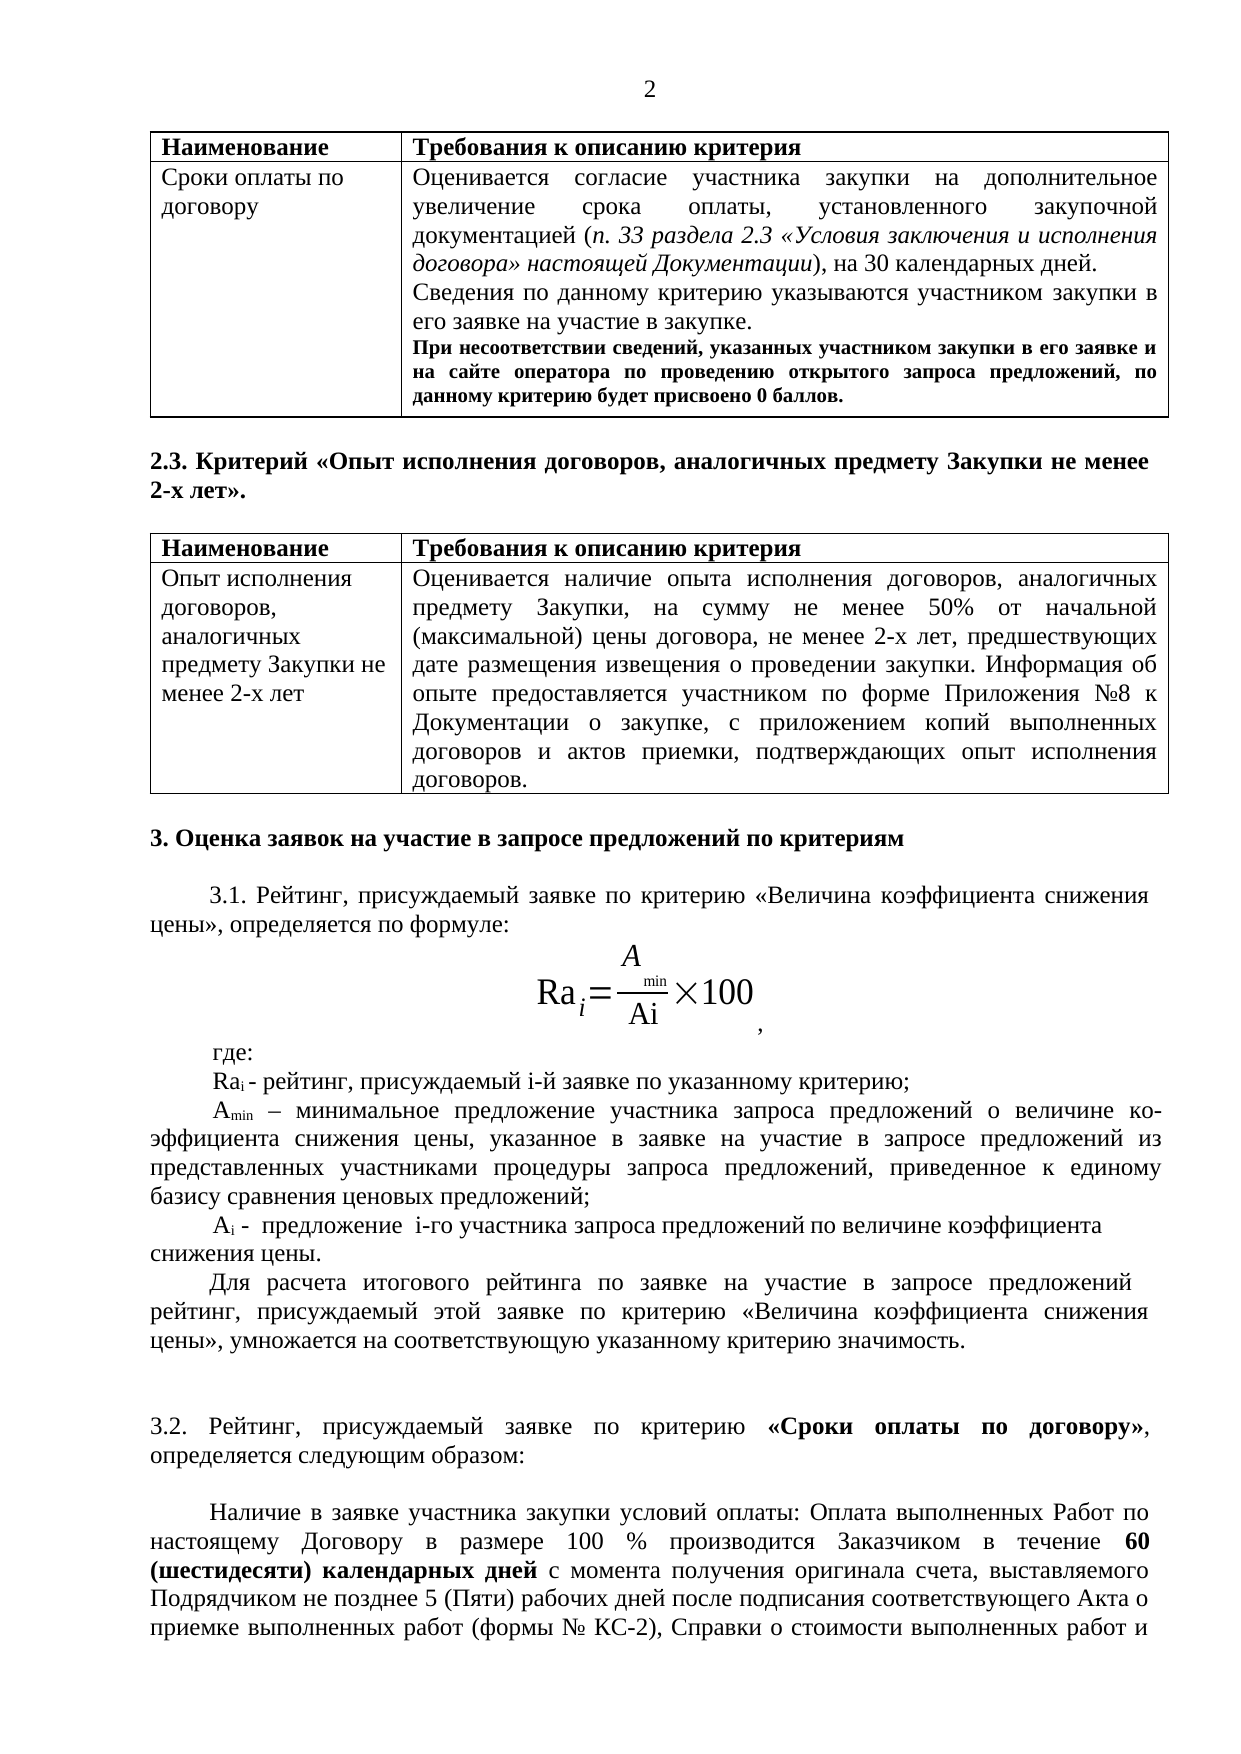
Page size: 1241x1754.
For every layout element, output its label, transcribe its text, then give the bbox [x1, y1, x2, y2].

text Ai - предложение i-го участника запроса предложений по величине коэффициента снижения цены. [150, 1210, 1150, 1267]
table_header Требования к описанию критерия [402, 133, 1168, 161]
text 2.3. Критерий «Опыт исполнения договоров, аналогичных предмету Закупки не менее 2-х лет». [150, 446, 1150, 504]
table_header Наименование [151, 133, 401, 161]
text где: [150, 1037, 1150, 1066]
table_cell Сроки оплаты по договору [151, 162, 401, 416]
table_header Наименование [151, 534, 401, 562]
text Для расчета итогового рейтинга по заявке на участие в запросе предложений рейтинг, присуждаемый этой заявке по критерию «Величина коэффициента снижения цены», умножается на соответствующую указанному критерию значимость. [150, 1267, 1150, 1353]
text 3.2. Рейтинг, присуждаемый заявке по критерию «Сроки оплаты по договору», определяется следующим образом: [150, 1411, 1150, 1468]
text Rai - рейтинг, присуждаемый i-й заявке по указанному критерию; [150, 1066, 1150, 1095]
table_header Требования к описанию критерия [402, 534, 1168, 562]
text , [150, 938, 1150, 1037]
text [150, 1497, 1150, 1641]
text 3. Оценка заявок на участие в запросе предложений по критериям [150, 823, 1150, 852]
text Amin – минимальное предложение участника запроса предложений о величине ко-эффициента снижения цены, указанное в заявке на участие в запросе предложений из представленных участниками процедуры запроса предложений, приведенное к единому базису сравнения ценовых предложений; [150, 1095, 1163, 1210]
text 3.1. Рейтинг, присуждаемый заявке по критерию «Величина коэффициента снижения цены», определяется по формуле: [150, 881, 1150, 938]
table_cell Оценивается наличие опыта исполнения договоров, аналогичных предмету Закупки, на сумму не менее 50% от начальной (максимальной) цены договора, не менее 2-х лет, предшествующих дате размещения извещения о проведении закупки. Информация об опыте предоставляется участником по форме Приложения №8 к Документации о закупке, с приложением копий выполненных договоров и актов приемки, подтверждающих опыт исполнения договоров. [402, 563, 1168, 793]
table_cell Опыт исполнения договоров, аналогичных предмету Закупки не менее 2-х лет [151, 563, 401, 793]
table_cell Оценивается согласие участника закупки на дополнительное увеличение срока оплаты, установленного закупочной документацией (п. 33 раздела 2.3 «Условия заключения и исполнения договора» настоящей Документации), на 30 календарных дней. Сведения по данному критерию указываются участником закупки в его заявке на участие в закупке. При несоответствии сведений, указанных участником закупки в его заявке и на сайте оператора по проведению открытого запроса предложений, по данному критерию будет присвоено 0 баллов. [402, 162, 1168, 416]
